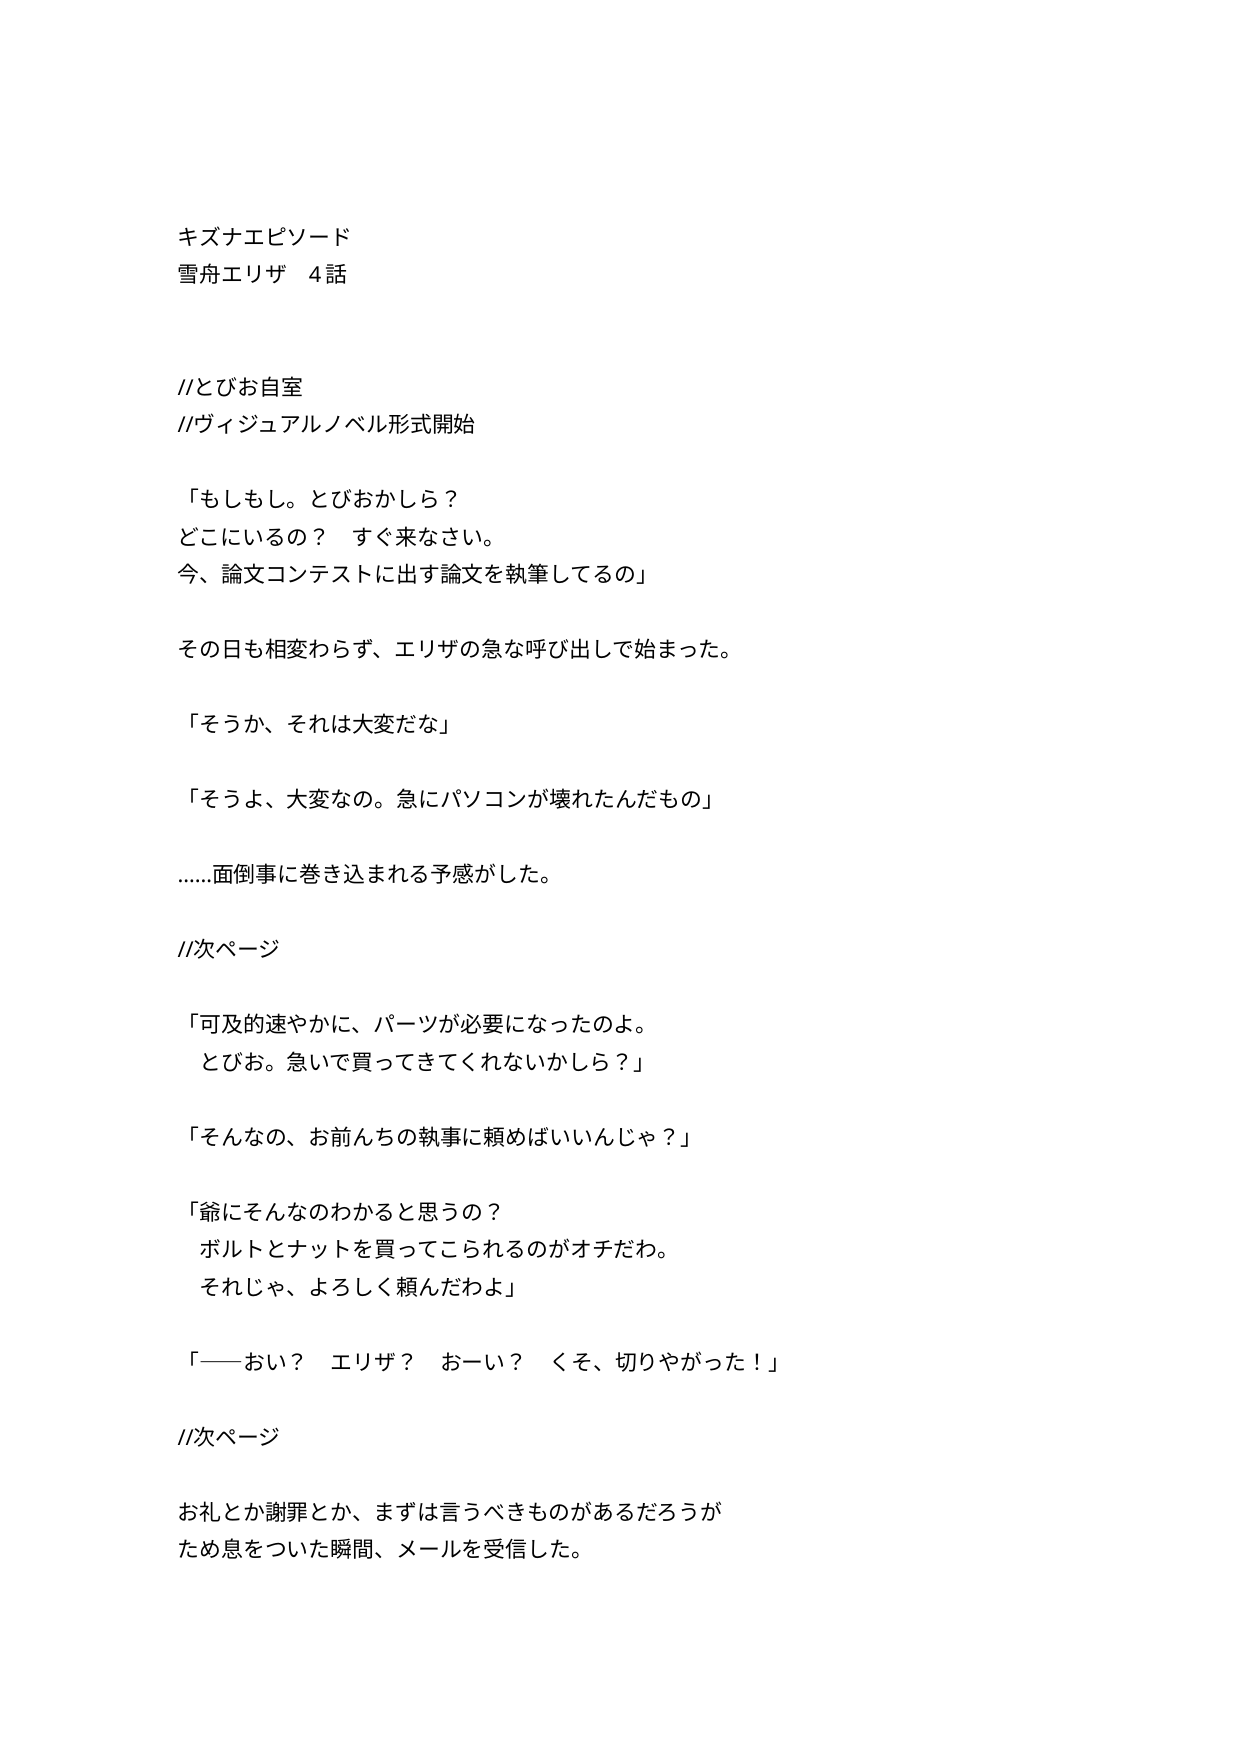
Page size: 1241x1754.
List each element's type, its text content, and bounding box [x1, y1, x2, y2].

text その日も相変わらず、エリザの急な呼び出しで始まった。 [177, 629, 1063, 667]
text ため息をついた瞬間、メールを受信した。 [177, 1529, 1063, 1567]
text 「――おい？ エリザ？ おーい？ くそ、切りやがった！」 [177, 1342, 1063, 1379]
text 「可及的速やかに、パーツが必要になったのよ。 [177, 1004, 1063, 1042]
text 「もしもし。とびおかしら？ [177, 479, 1063, 517]
text 「そんなの、お前んちの執事に頼めばいいんじゃ？」 [177, 1117, 1063, 1154]
text //とびお自室 [177, 367, 1063, 404]
text ボルトとナットを買ってこられるのがオチだわ。 [177, 1229, 1063, 1267]
text どこにいるの？ すぐ来なさい。 [177, 517, 1063, 554]
text 「そうか、それは大変だな」 [177, 704, 1063, 742]
text キズナエピソード [177, 217, 1063, 254]
text お礼とか謝罪とか、まずは言うべきものがあるだろうが [177, 1492, 1063, 1529]
text //次ページ [177, 929, 1063, 967]
text //次ページ [177, 1417, 1063, 1454]
text //ヴィジュアルノベル形式開始 [177, 404, 1063, 442]
text 「爺にそんなのわかると思うの？ [177, 1192, 1063, 1229]
text それじゃ、よろしく頼んだわよ」 [177, 1267, 1063, 1304]
text 今、論文コンテストに出す論文を執筆してるの」 [177, 554, 1063, 592]
text ……面倒事に巻き込まれる予感がした。 [177, 854, 1063, 892]
text 雪舟エリザ 4話 [177, 254, 1063, 292]
text 「そうよ、大変なの。急にパソコンが壊れたんだもの」 [177, 779, 1063, 817]
text とびお。急いで買ってきてくれないかしら？」 [177, 1042, 1063, 1079]
